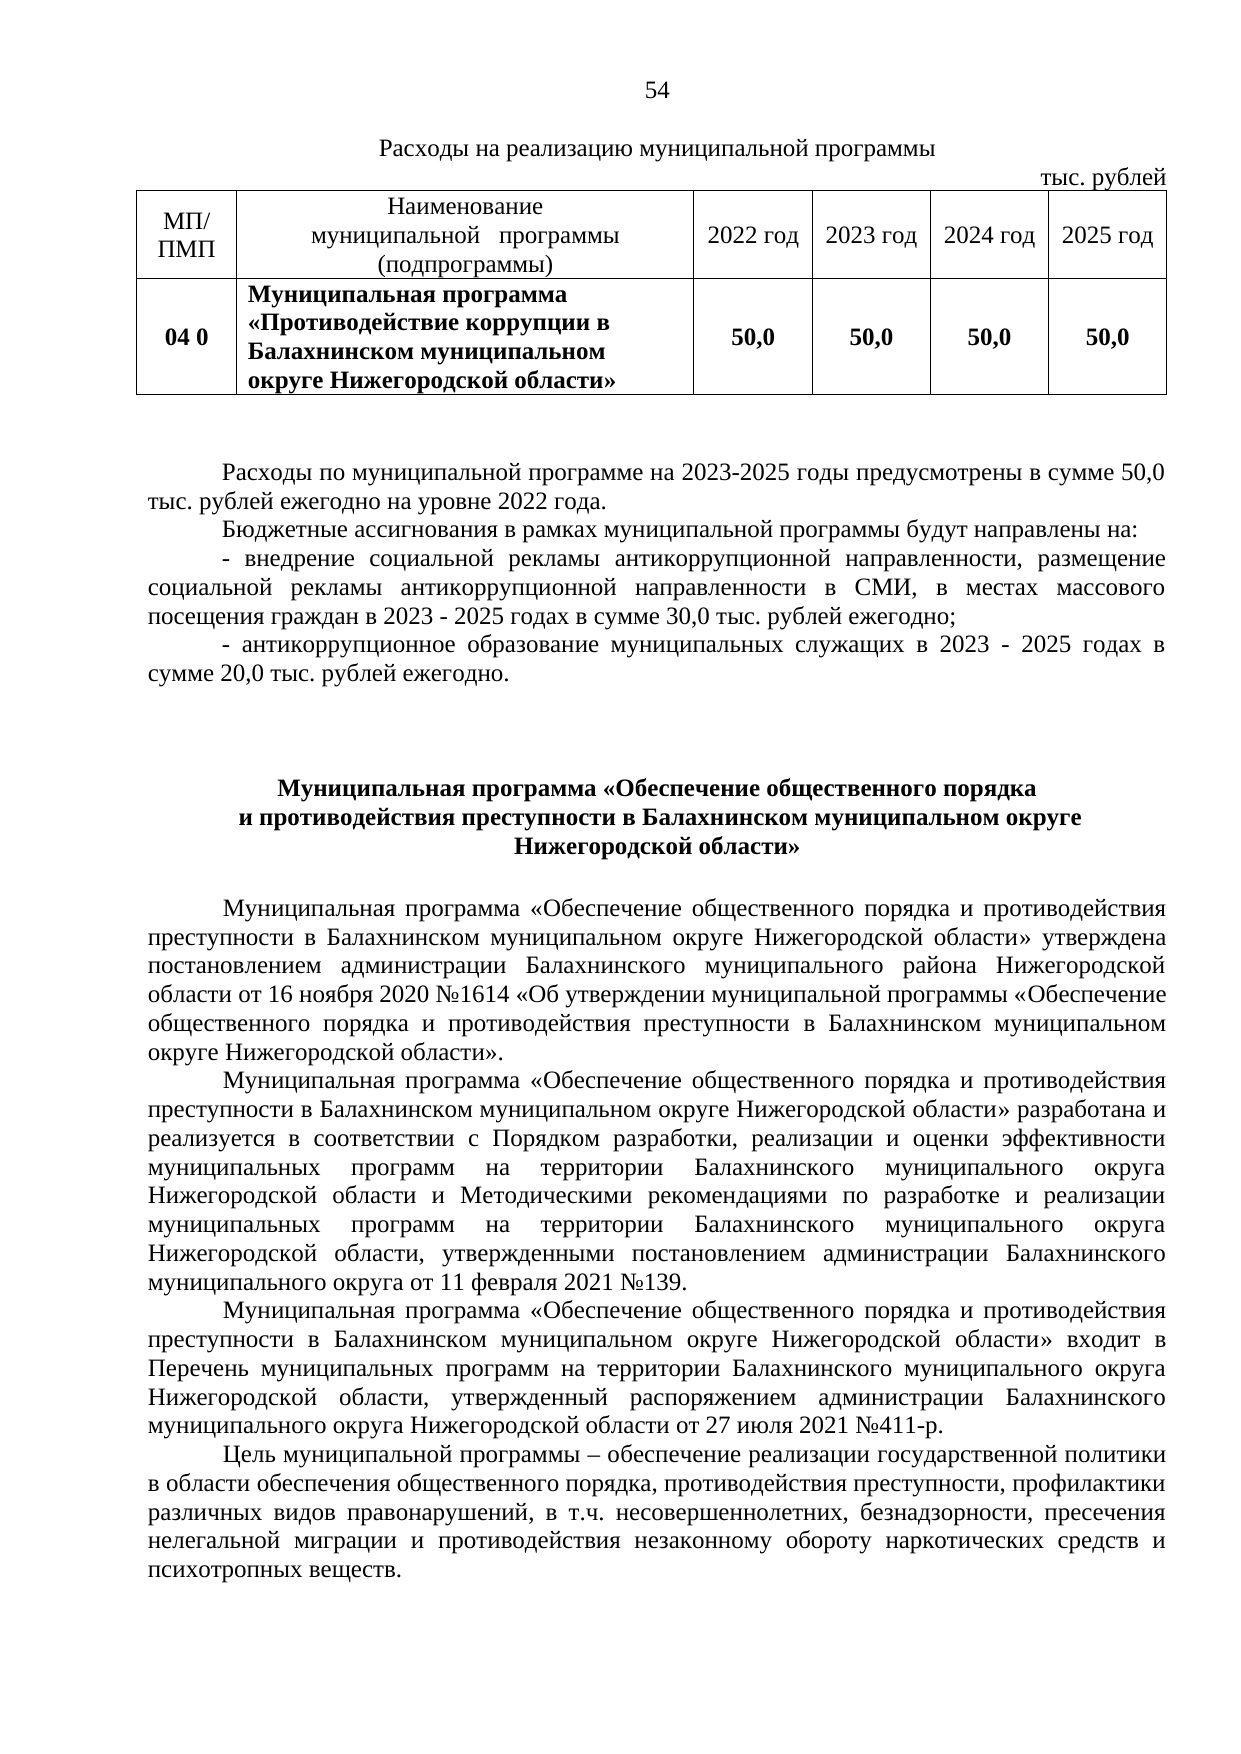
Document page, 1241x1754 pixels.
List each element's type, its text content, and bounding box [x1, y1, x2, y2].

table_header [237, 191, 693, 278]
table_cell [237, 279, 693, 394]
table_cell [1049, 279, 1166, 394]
text Муниципальная программа «Обеспечение общественного порядка и противодействия преступности в Балахнинском муниципальном округе Нижегородской области» утверждена постановлением администрации Балахнинского муниципального района Нижегородской области от 16 ноября 2020 №1614 «Об утверждении муниципальной программы «Обеспечение общественного порядка и противодействия преступности в Балахнинском муниципальном округе Нижегородской области». [148, 893, 1166, 1066]
text Расходы по муниципальной программе на 2023-2025 годы предусмотрены в сумме 50,0 тыс. рублей ежегодно на уровне 2022 года. [148, 457, 1166, 514]
text и противодействия преступности в Балахнинском муниципальном округе Нижегородской области» [148, 802, 1166, 859]
text Муниципальная программа «Обеспечение общественного порядка и противодействия преступности в Балахнинском муниципальном округе Нижегородской области» разработана и реализуется в соответствии с Порядком разработки, реализации и оценки эффективности муниципальных программ на территории Балахнинского муниципального округа Нижегородской области и Методическими рекомендациями по разработке и реализации муниципальных программ на территории Балахнинского муниципального округа Нижегородской области, утвержденными постановлением администрации Балахнинского муниципального округа от 11 февраля 2021 №139. [148, 1066, 1166, 1296]
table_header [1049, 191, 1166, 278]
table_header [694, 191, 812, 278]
text Муниципальная программа «Обеспечение общественного порядка и противодействия преступности в Балахнинском муниципальном округе Нижегородской области» входит в Перечень муниципальных программ на территории Балахнинского муниципального округа Нижегородской области, утвержденный распоряжением администрации Балахнинского муниципального округа Нижегородской области от 27 июля 2021 №411-р. [148, 1296, 1166, 1439]
text Бюджетные ассигнования в рамках муниципальной программы будут направлены на: [148, 514, 1166, 543]
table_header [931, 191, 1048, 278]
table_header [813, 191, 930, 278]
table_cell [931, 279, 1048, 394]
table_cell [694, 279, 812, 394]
text тыс. рублей [148, 162, 1166, 190]
text Муниципальная программа «Обеспечение общественного порядка [148, 773, 1166, 802]
text Цель муниципальной программы – обеспечение реализации государственной политики в области обеспечения общественного порядка, противодействия преступности, профилактики различных видов правонарушений, в т.ч. несовершеннолетних, безнадзорности, пресечения нелегальной миграции и противодействия незаконному обороту наркотических средств и психотропных веществ. [148, 1439, 1166, 1583]
text - внедрение социальной рекламы антикоррупционной направленности, размещение социальной рекламы антикоррупционной направленности в СМИ, в местах массового посещения граждан в 2023 - 2025 годах в сумме 30,0 тыс. рублей ежегодно; [148, 543, 1166, 629]
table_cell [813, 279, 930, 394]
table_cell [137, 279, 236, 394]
text - антикоррупционное образование муниципальных служащих в 2023 - 2025 годах в сумме 20,0 тыс. рублей ежегодно. [148, 629, 1166, 687]
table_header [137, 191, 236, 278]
text Расходы на реализацию муниципальной программы [148, 133, 1166, 162]
